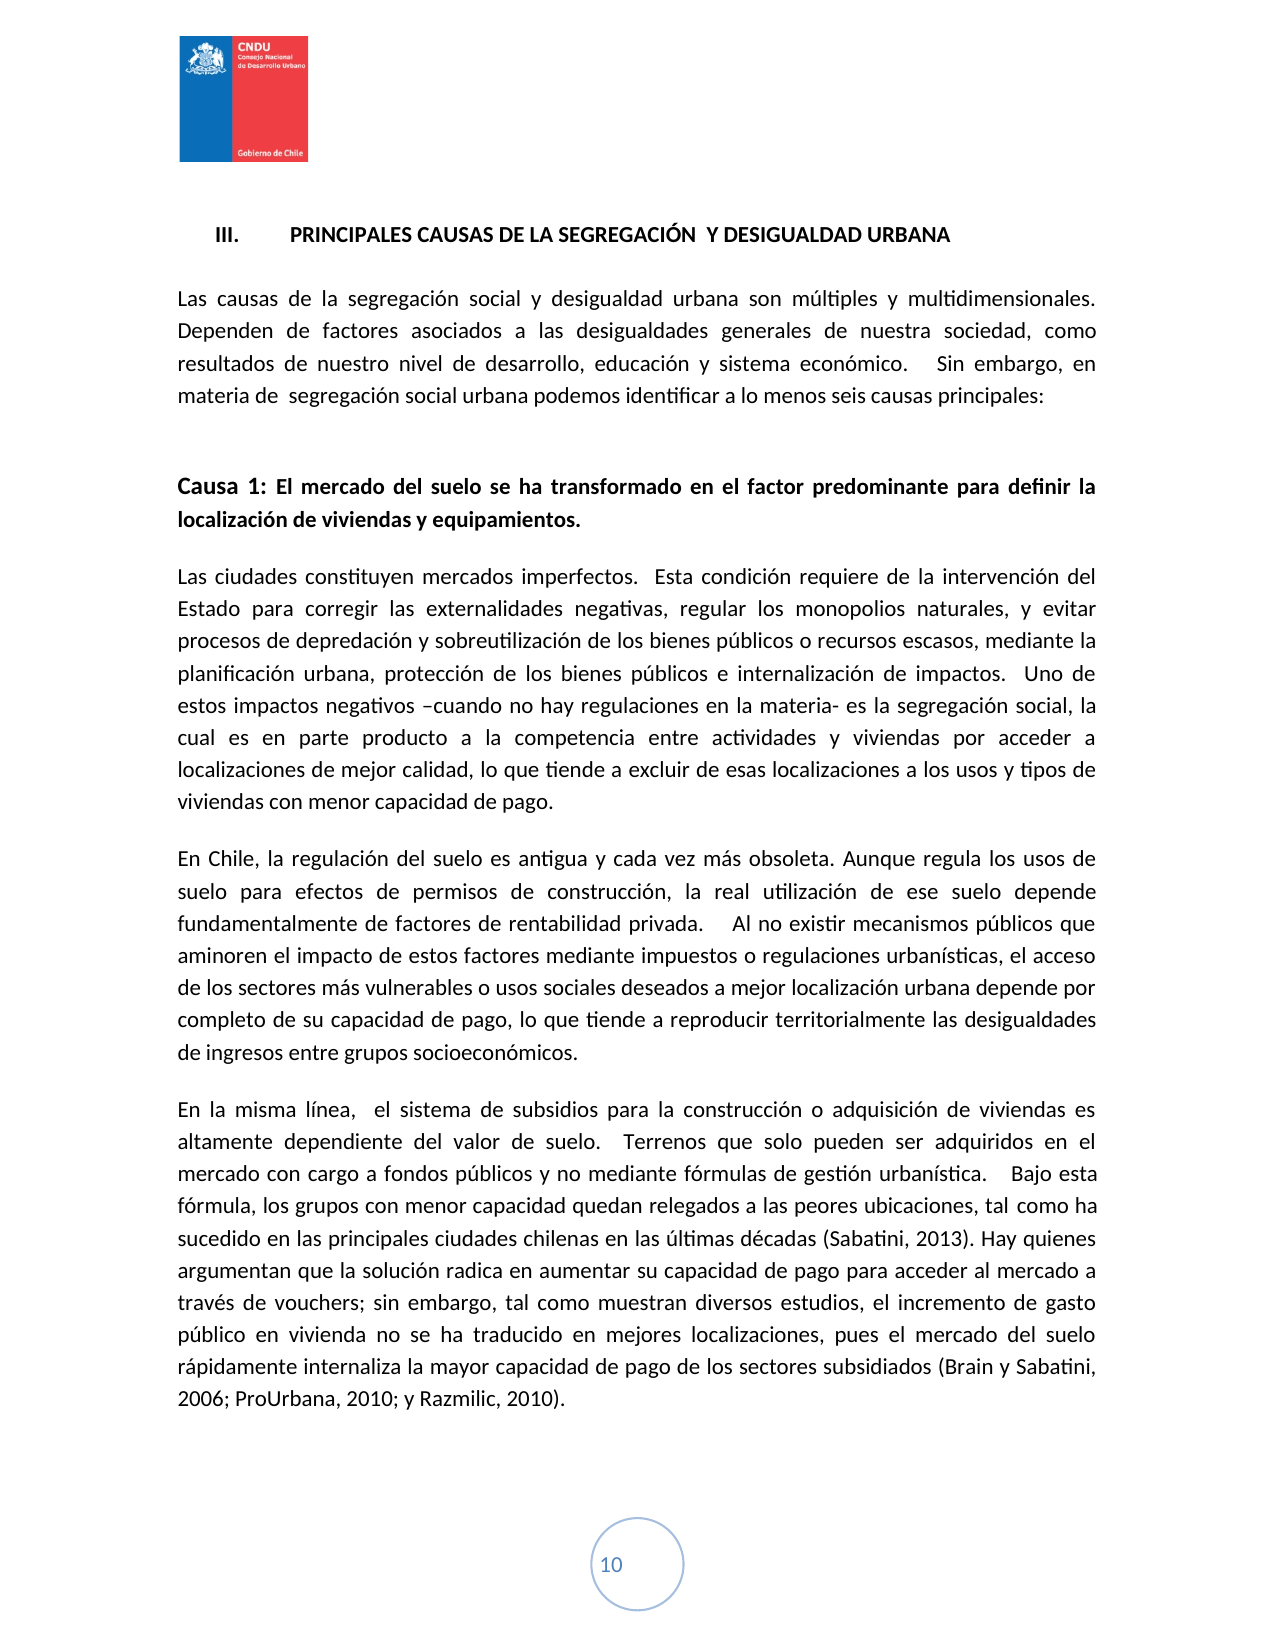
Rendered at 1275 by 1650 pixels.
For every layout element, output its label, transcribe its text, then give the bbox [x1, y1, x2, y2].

text Causa 1: El mercado del suelo se ha transformado en el factor predominante para definir la localización de viviendas y equipamientos. [177, 470, 1098, 533]
text En Chile, la regulación del suelo es antigua y cada vez más obsoleta. Aunque regula los usos de suelo para efectos de permisos de construcción, la real utilización de ese suelo depende fundamentalmente de factores de rentabilidad privada. Al no existir mecanismos públicos que aminoren el impacto de estos factores mediante impuestos o regulaciones urbanísticas, el acceso de los sectores más vulnerables o usos sociales deseados a mejor localización urbana depende por completo de su capacidad de pago, lo que tiende a reproducir territorialmente las desigualdades de ingresos entre grupos socioeconómicos. [177, 844, 1098, 1066]
text En la misma línea, el sistema de subsidios para la construcción o adquisición de viviendas es altamente dependiente del valor de suelo. Terrenos que solo pueden ser adquiridos en el mercado con cargo a fondos públicos y no mediante fórmulas de gestión urbanística. Bajo esta fórmula, los grupos con menor capacidad quedan relegados a las peores ubicaciones, tal como ha sucedido en las principales ciudades chilenas en las últimas décadas (Sabatini, 2013). Hay quienes argumentan que la solución radica en aumentar su capacidad de pago para acceder al mercado a través de vouchers; sin embargo, tal como muestran diversos estudios, el incremento de gasto público en vivienda no se ha traducido en mejores localizaciones, pues el mercado del suelo rápidamente internaliza la mayor capacidad de pago de los sectores subsidiados (Brain y Sabatini, 2006; ProUrbana, 2010; y Razmilic, 2010). [177, 1095, 1098, 1413]
text Las ciudades constituyen mercados imperfectos. Esta condición requiere de la intervención del Estado para corregir las externalidades negativas, regular los monopolios naturales, y evitar procesos de depredación y sobreutilización de los bienes públicos o recursos escasos, mediante la planificación urbana, protección de los bienes públicos e internalización de impactos. Uno de estos impactos negativos –cuando no hay regulaciones en la materia- es la segregación social, la cual es en parte producto a la competencia entre actividades y viviendas por acceder a localizaciones de mejor calidad, lo que tiende a excluir de esas localizaciones a los usos y tipos de viviendas con menor capacidad de pago. [177, 562, 1098, 815]
list PRINCIPALES CAUSAS DE LA SEGREGACIÓN Y DESIGUALDAD URBANA [215, 220, 1098, 248]
picture [179, 36, 309, 162]
text Las causas de la segregación social y desigualdad urbana son múltiples y multidimensionales. Dependen de factores asociados a las desigualdades generales de nuestra sociedad, como resultados de nuestro nivel de desarrollo, educación y sistema económico. Sin embargo, en materia de segregación social urbana podemos identificar a lo menos seis causas principales: [177, 284, 1098, 409]
